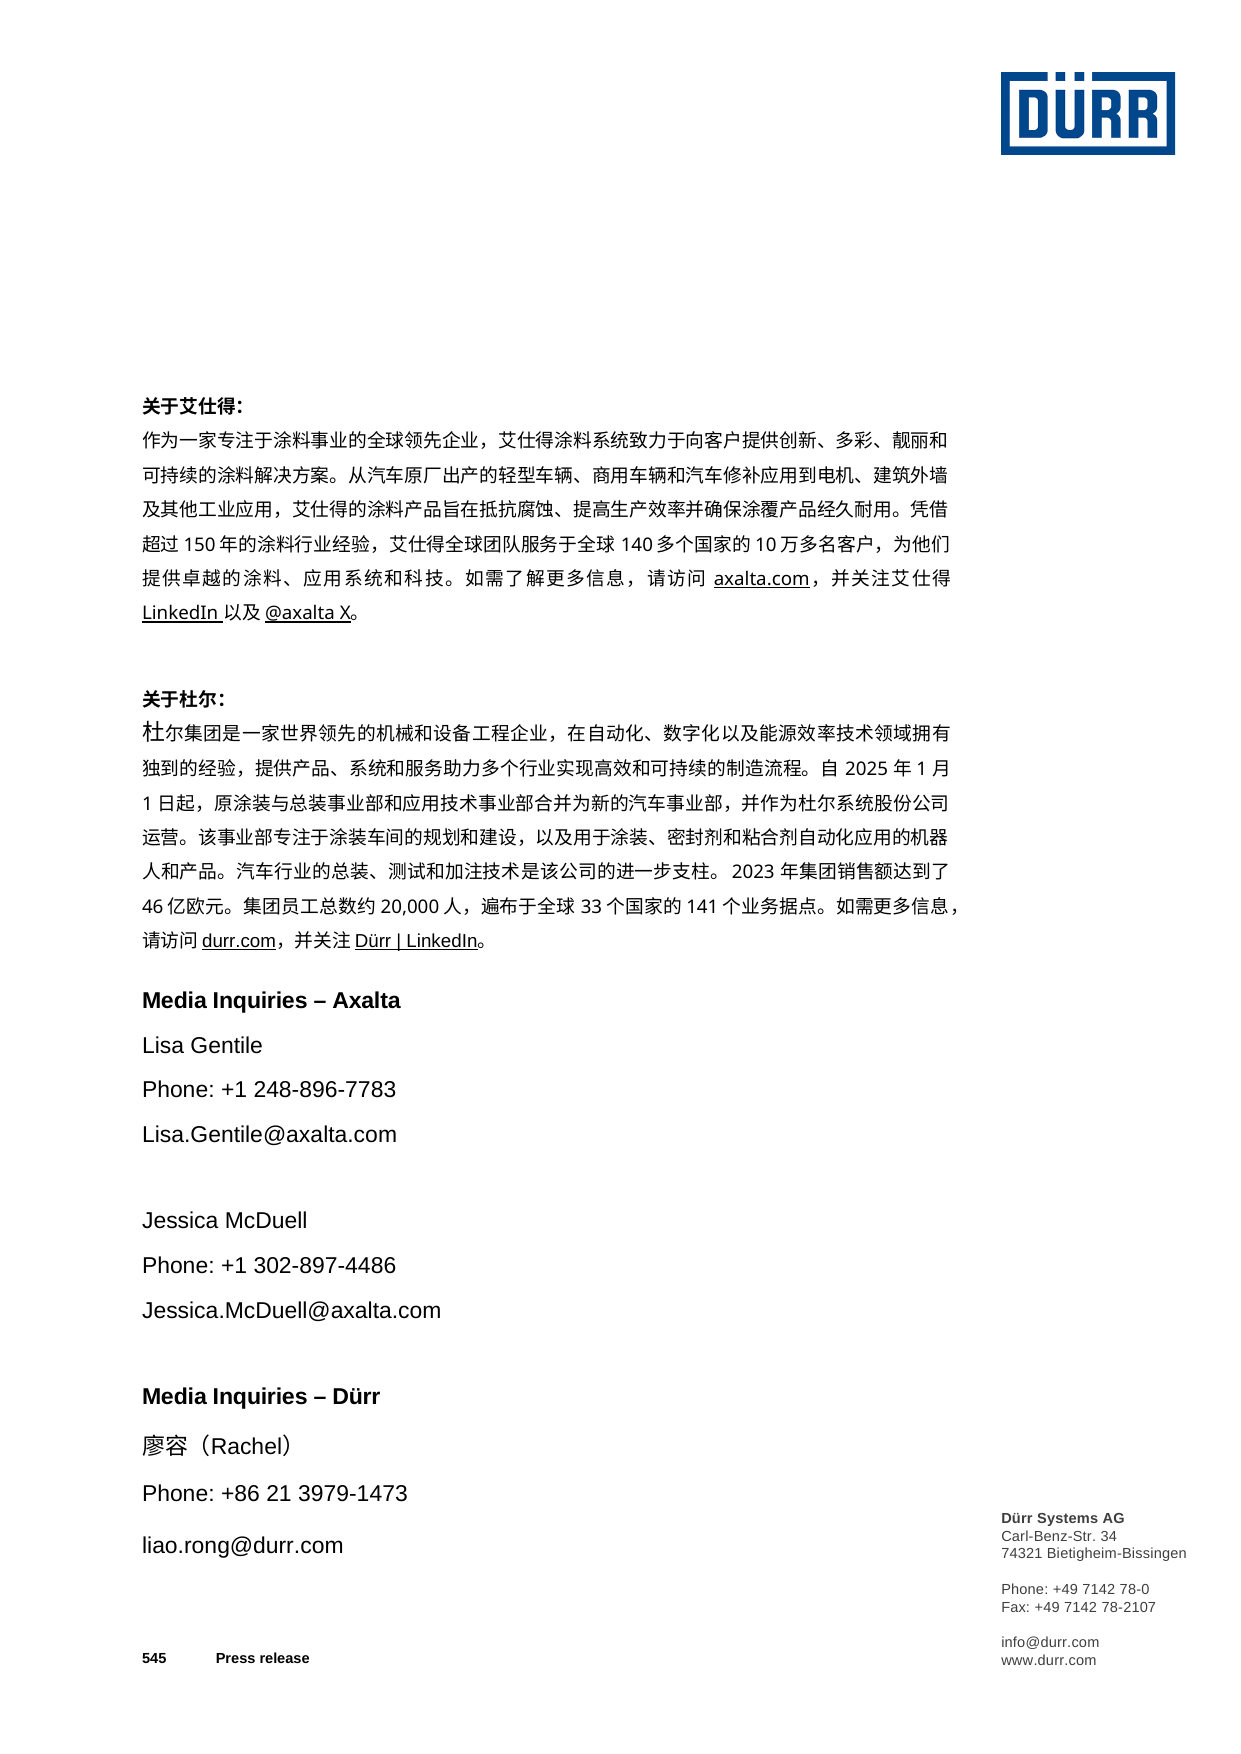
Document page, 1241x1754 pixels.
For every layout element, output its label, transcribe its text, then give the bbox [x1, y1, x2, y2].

text Media Inquiries – Dürr [142, 1383, 951, 1409]
text Phone: +1 302-897-4486 [142, 1252, 951, 1278]
text Phone: +1 248-896-7783 [142, 1076, 951, 1103]
text Phone: +86 21 3979-1473 [142, 1480, 951, 1506]
text 关于杜尔： [142, 685, 951, 712]
text Media Inquiries – Axalta [142, 987, 951, 1013]
text Jessica.McDuell@axalta.com [142, 1297, 951, 1323]
text 廖容（Rachel） [142, 1428, 951, 1461]
text Jessica McDuell [142, 1207, 951, 1234]
text 关于艾仕得： [142, 392, 951, 419]
text Lisa.Gentile@axalta.com [142, 1121, 951, 1147]
picture [1001, 72, 1175, 155]
text 杜尔集团是一家世界领先的机械和设备工程企业，在自动化、数字化以及能源效率技术领域拥有独到的经验，提供产品、系统和服务助力多个行业实现高效和可持续的制造流程。自 2025 年 1 月 1 日起，原涂装与总装事业部和应用技术事业部合并为新的汽车事业部，并作为杜尔系统股份公司运营。该事业部专注于涂装车间的规划和建设，以及用于涂装、密封剂和粘合剂自动化应用的机器人和产品。汽车行业的总装、测试和加注技术是该公司的进一步支柱。2023 年集团销售额达到了46亿欧元。集团员工总数约20,000人，遍布于全球 33个国家的141个业务据点。如需更多信息，请访问durr.com，并关注Dürr | LinkedIn。 [142, 712, 951, 953]
text liao.rong@durr.com [142, 1524, 951, 1559]
text 作为一家专注于涂料事业的全球领先企业，艾仕得涂料系统致力于向客户提供创新、多彩、靓丽和可持续的涂料解决方案。从汽车原厂出产的轻型车辆、商用车辆和汽车修补应用到电机、建筑外墙及其他工业应用，艾仕得的涂料产品旨在抵抗腐蚀、提高生产效率并确保涂覆产品经久耐用。凭借超过150年的涂料行业经验，艾仕得全球团队服务于全球140多个国家的10万多名客户，为他们提供卓越的涂料、应用系统和科技。如需了解更多信息，请访问 axalta.com，并关注艾仕得 LinkedIn 以及 @axalta X。 [142, 419, 951, 625]
text Lisa Gentile [142, 1032, 951, 1058]
